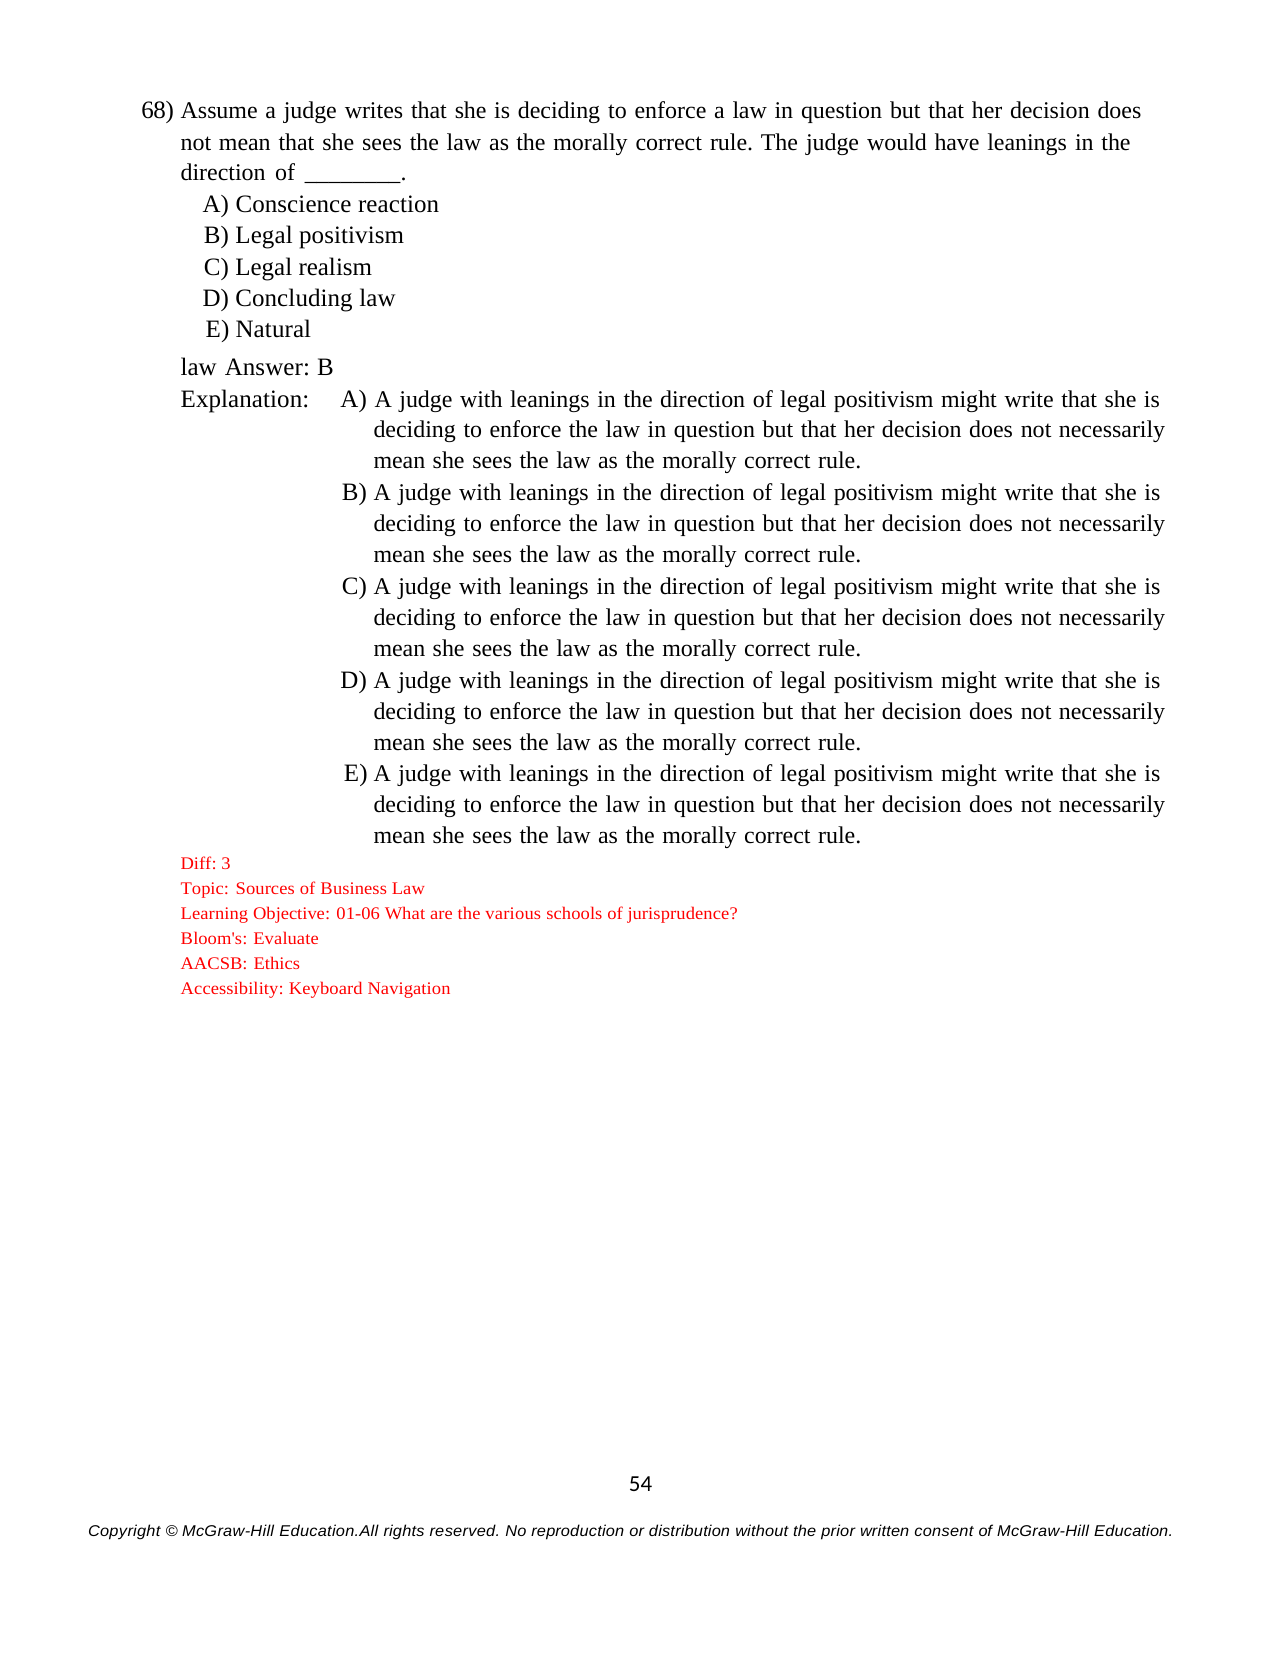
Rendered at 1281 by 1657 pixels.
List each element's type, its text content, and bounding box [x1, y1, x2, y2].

list Assume a judge writes that she is deciding to enforce a law in question but that her decision does not mean that she sees the law as the morally correct rule. The judge would have leanings in the direction of ________. [141, 96, 1153, 186]
text Learning Objective: 01-06 What are the various schools of jurisprudence? Bloom's: Evaluate [180, 903, 788, 948]
list A judge with leanings in the direction of legal positivism might write that she is deciding to enforce the law in question but that her decision does not necessarily mean she sees the law as the morally correct rule. [342, 477, 1181, 568]
text AACSB: Ethics [180, 952, 1148, 973]
list A judge with leanings in the direction of legal positivism might write that she is deciding to enforce the law in question but that her decision does not necessarily mean she sees the law as the morally correct rule. [342, 571, 1181, 661]
text Explanation: A) A judge with leanings in the direction of legal positivism might write that she is [180, 389, 1203, 412]
list Concluding law [202, 283, 1203, 312]
text Topic: Sources of Business Law [180, 878, 1148, 898]
list A judge with leanings in the direction of legal positivism might write that she is deciding to enforce the law in question but that her decision does not necessarily mean she sees the law as the morally correct rule. [340, 665, 1181, 755]
list Natural law Answer: B [180, 314, 353, 381]
list Legal realism [204, 252, 1203, 281]
text deciding to enforce the law in question but that her decision does not necessarily mean she sees the law as the morally correct rule. [373, 415, 1178, 474]
text Diff: 3 [180, 853, 1148, 873]
subtitle Conscience reaction [180, 189, 1203, 218]
text Accessibility: Keyboard Navigation [180, 977, 1148, 998]
list Legal positivism [204, 220, 1203, 249]
list A judge with leanings in the direction of legal positivism might write that she is deciding to enforce the law in question but that her decision does not necessarily mean she sees the law as the morally correct rule. [343, 758, 1181, 849]
